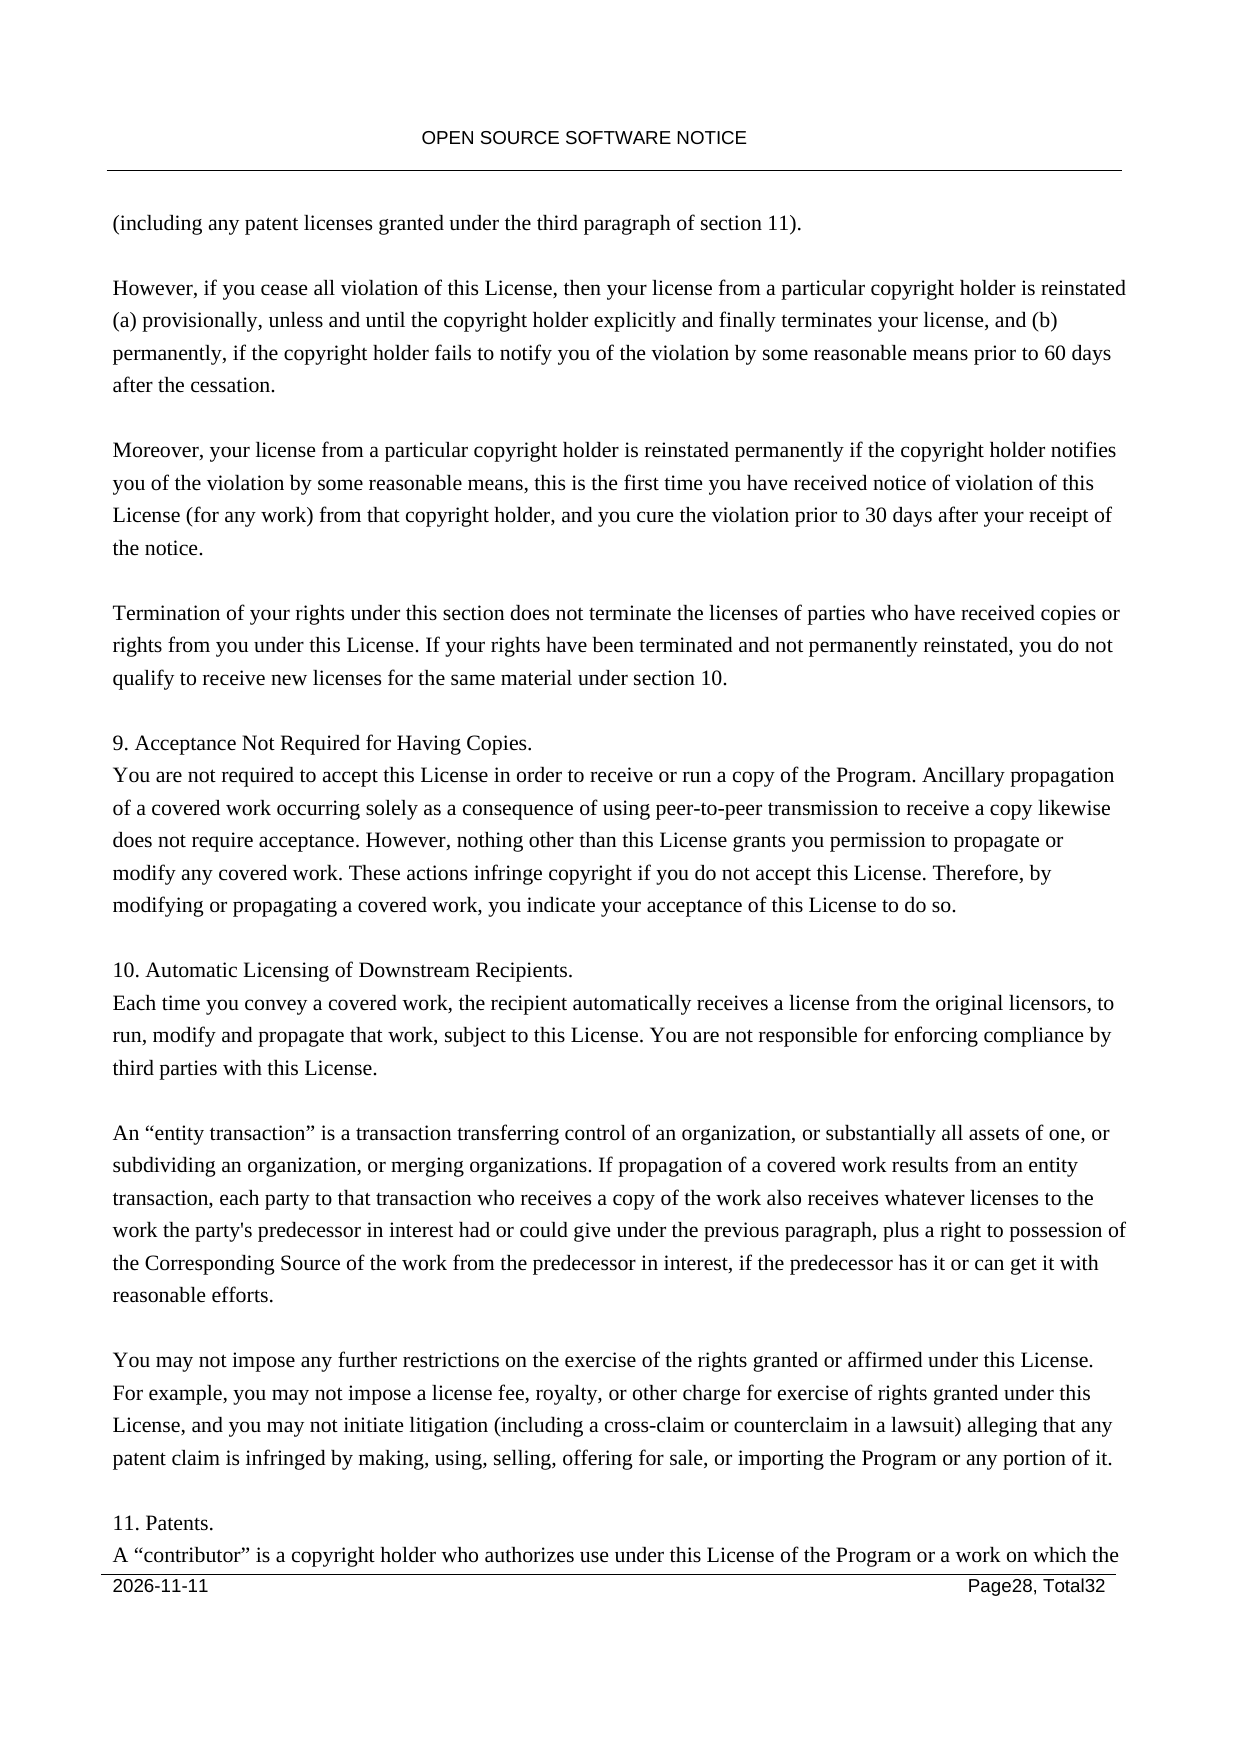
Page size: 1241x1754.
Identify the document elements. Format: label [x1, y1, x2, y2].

text [112, 206, 1128, 1571]
